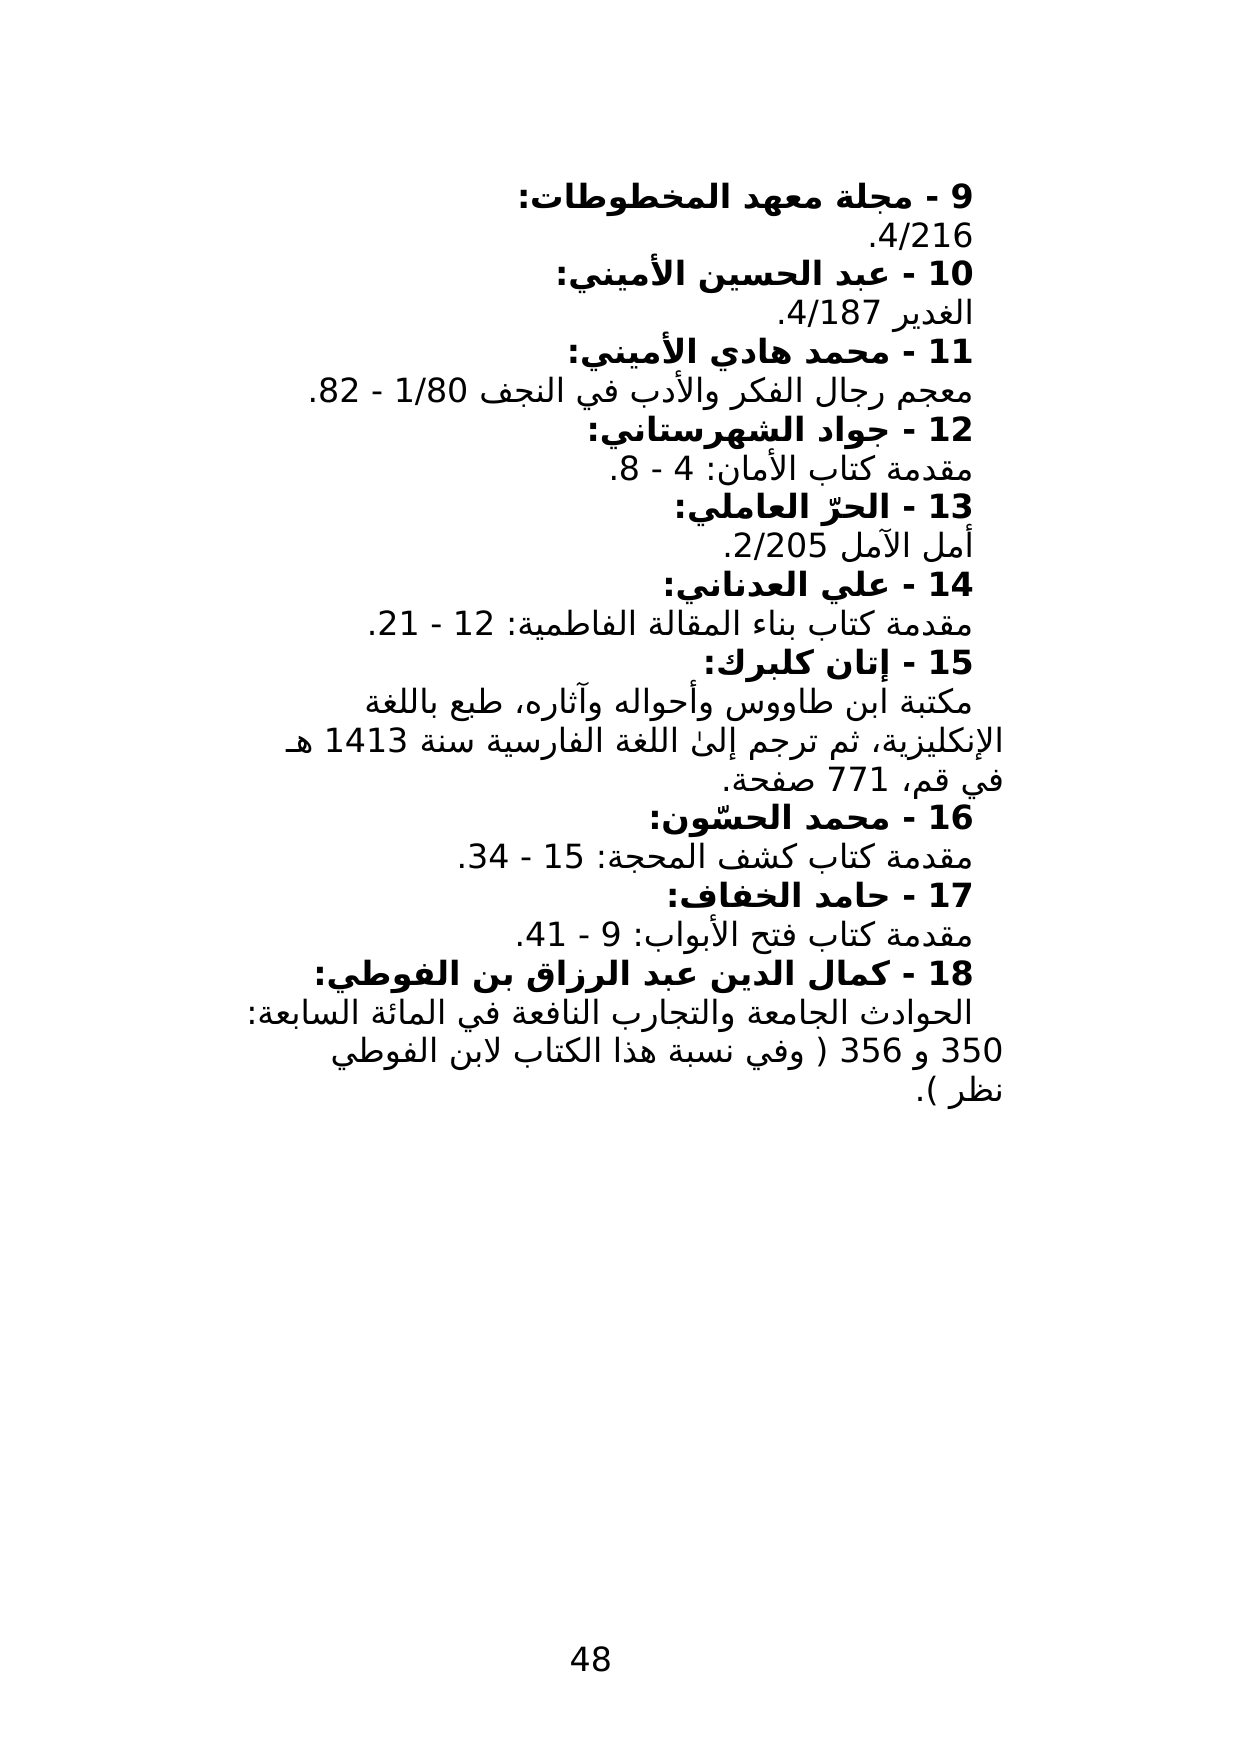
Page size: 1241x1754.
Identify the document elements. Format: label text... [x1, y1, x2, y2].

text الحوادث الجامعة والتجارب النافعة في المائة السابعة: 350 و 356 ( وفي نسبة هذا الكتاب لابن الفوطي نظر ). [236, 993, 1004, 1110]
text 12 - جواد الشهرستاني: [236, 410, 1004, 449]
text 9 - مجلة معهد المخطوطات: [236, 177, 1004, 216]
text 13 - الحرّ العاملي: [236, 488, 1004, 527]
text مقدمة كتاب فتح الأبواب: 9 - 41. [236, 915, 1004, 954]
text 17 - حامد الخفاف: [236, 877, 1004, 915]
text 18 - كمال الدين عبد الرزاق بن الفوطي: [236, 954, 1004, 993]
text معجم رجال الفكر والأدب في النجف 1/80 - 82. [236, 371, 1004, 410]
text 4/216. [236, 216, 1004, 255]
text 11 - محمد هادي الأميني: [236, 333, 1004, 371]
text مقدمة كتاب بناء المقالة الفاطمية: 12 - 21. [236, 604, 1004, 643]
text 16 - محمد الحسّون: [236, 799, 1004, 838]
text مقدمة كتاب كشف المحجة: 15 - 34. [236, 838, 1004, 877]
text 14 - علي العدناني: [236, 566, 1004, 604]
text 15 - إتان كلبرك: [236, 643, 1004, 682]
text الغدير 4/187. [236, 294, 1004, 333]
text 10 - عبد الحسين الأميني: [236, 255, 1004, 294]
text مكتبة ابن طاووس وأحواله وآثاره، طبع باللغة الإنكليزية، ثم ترجم إلىٰ اللغة الفارسية سنة 1413 هـ في قم، 771 صفحة. [236, 682, 1004, 799]
text أمل الآمل 2/205. [236, 527, 1004, 566]
text مقدمة كتاب الأمان: 4 - 8. [236, 449, 1004, 488]
